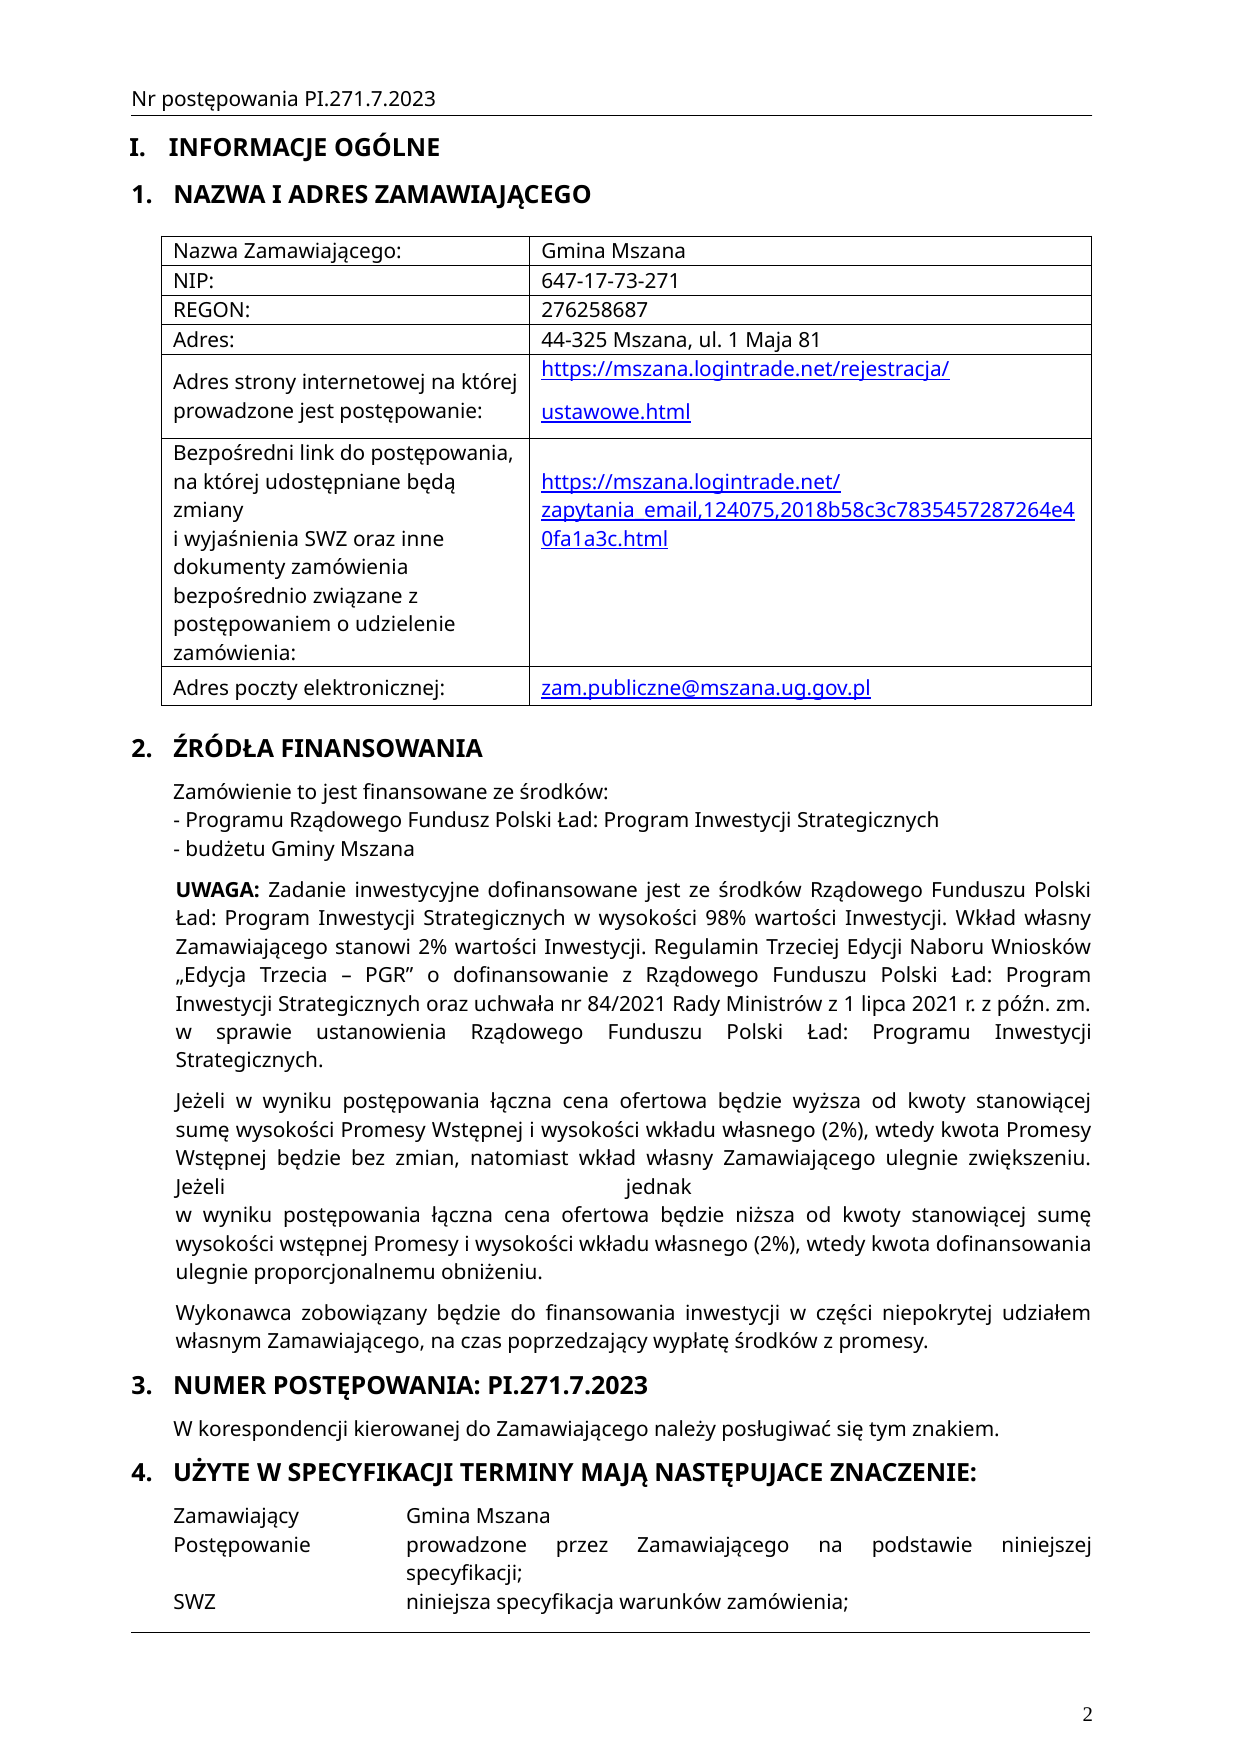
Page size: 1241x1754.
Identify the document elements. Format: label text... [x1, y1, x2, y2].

text Jeżeli w wyniku postępowania łączna cena ofertowa będzie wyższa od kwoty stanowiącej sumę wysokości Promesy Wstępnej i wysokości wkładu własnego (2%), wtedy kwota Promesy Wstępnej będzie bez zmian, natomiast wkład własny Zamawiającego ulegnie zwiększeniu. Jeżeli jednak w wyniku postępowania łączna cena ofertowa będzie niższa od kwoty stanowiącej sumę wysokości wstępnej Promesy i wysokości wkładu własnego (2%), wtedy kwota dofinansowania ulegnie proporcjonalnemu obniżeniu. [175, 1087, 1092, 1286]
table_cell REGON: [162, 296, 529, 324]
text UWAGA: Zadanie inwestycyjne dofinansowane jest ze środków Rządowego Funduszu Polski Ład: Program Inwestycji Strategicznych w wysokości 98% wartości Inwestycji. Wkład własny Zamawiającego stanowi 2% wartości Inwestycji. Regulamin Trzeciej Edycji Naboru Wniosków „Edycja Trzecia – PGR” o dofinansowanie z Rządowego Funduszu Polski Ład: Program Inwestycji Strategicznych oraz uchwała nr 84/2021 Rady Ministrów z 1 lipca 2021 r. z późn. zm. w sprawie ustanowienia Rządowego Funduszu Polski Ład: Programu Inwestycji Strategicznych. [175, 875, 1092, 1074]
table_header Gmina Mszana [530, 237, 1091, 265]
subtitle NUMER POSTĘPOWANIA: PI.271.7.2023 [131, 1367, 1092, 1402]
table_cell Adres poczty elektronicznej: [162, 667, 529, 704]
subtitle ŹRÓDŁA FINANSOWANIA [131, 731, 1092, 765]
text - budżetu Gminy Mszana [173, 834, 1092, 862]
table_cell zam.publiczne@mszana.ug.gov.pl [530, 667, 1091, 704]
table_cell Adres: [162, 325, 529, 353]
table_cell Bezpośredni link do postępowania, na której udostępniane będą zmiany i wyjaśnienia SWZ oraz inne dokumenty zamówienia bezpośrednio związane z postępowaniem o udzielenie zamówienia: [162, 439, 529, 666]
text Zamówienie to jest finansowane ze środków: [173, 777, 1092, 806]
table_cell 647-17-73-271 [530, 266, 1091, 294]
table_cell NIP: [162, 266, 529, 294]
table_cell https://mszana.logintrade.net/rejestracja/ustawowe.html [530, 355, 1091, 437]
text - Programu Rządowego Fundusz Polski Ład: Program Inwestycji Strategicznych [173, 806, 1092, 834]
text Wykonawca zobowiązany będzie do finansowania inwestycji w części niepokrytej udziałem własnym Zamawiającego, na czas poprzedzający wypłatę środków z promesy. [175, 1298, 1092, 1355]
table_cell Adres strony internetowej na której prowadzone jest postępowanie: [162, 355, 529, 437]
text Postępowanie prowadzone przez Zamawiającego na podstawie niniejszej specyfikacji; [173, 1530, 1092, 1587]
text SWZ niniejsza specyfikacja warunków zamówienia; [173, 1587, 1092, 1615]
table_cell https://mszana.logintrade.net/zapytania_email,124075,2018b58c3c7835457287264e40fa1a3c.html [530, 439, 1091, 666]
subtitle NAZWA I ADRES ZAMAWIAJĄCEGO [131, 176, 1092, 211]
table_header Nazwa Zamawiającego: [162, 237, 529, 265]
subtitle UŻYTE W SPECYFIKACJI TERMINY MAJĄ NASTĘPUJACE ZNACZENIE: [131, 1455, 1092, 1489]
table_cell 276258687 [530, 296, 1091, 324]
table_cell 44-325 Mszana, ul. 1 Maja 81 [530, 325, 1091, 353]
text Zamawiający Gmina Mszana [173, 1502, 1092, 1530]
text W korespondencji kierowanej do Zamawiającego należy posługiwać się tym znakiem. [173, 1414, 1092, 1442]
subtitle INFORMACJE OGÓLNE [146, 130, 1092, 164]
